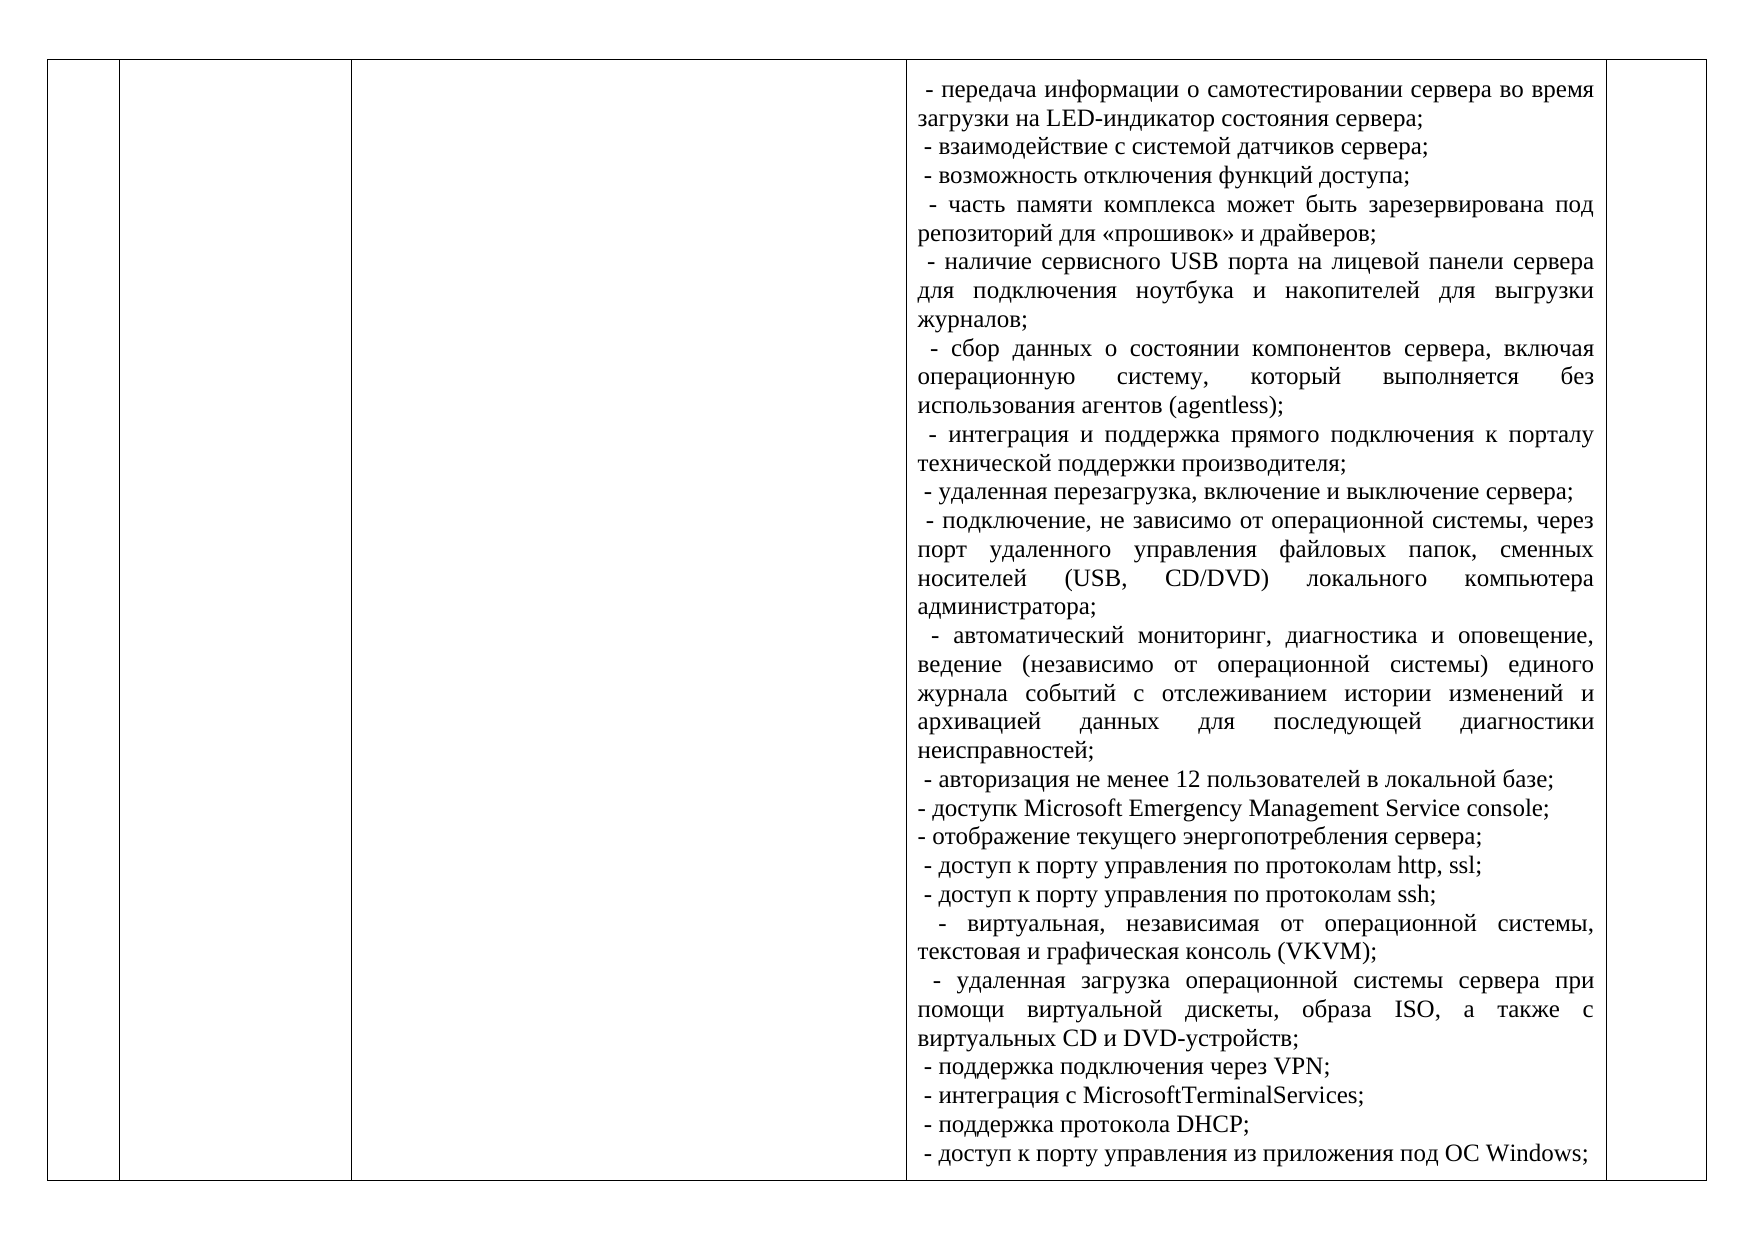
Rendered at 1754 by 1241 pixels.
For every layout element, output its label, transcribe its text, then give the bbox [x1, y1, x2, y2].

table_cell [907, 60, 1606, 1180]
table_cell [120, 60, 351, 1180]
table_cell [352, 60, 906, 1180]
table_cell 3 [48, 60, 119, 1180]
table_cell 1 [1607, 60, 1706, 1180]
